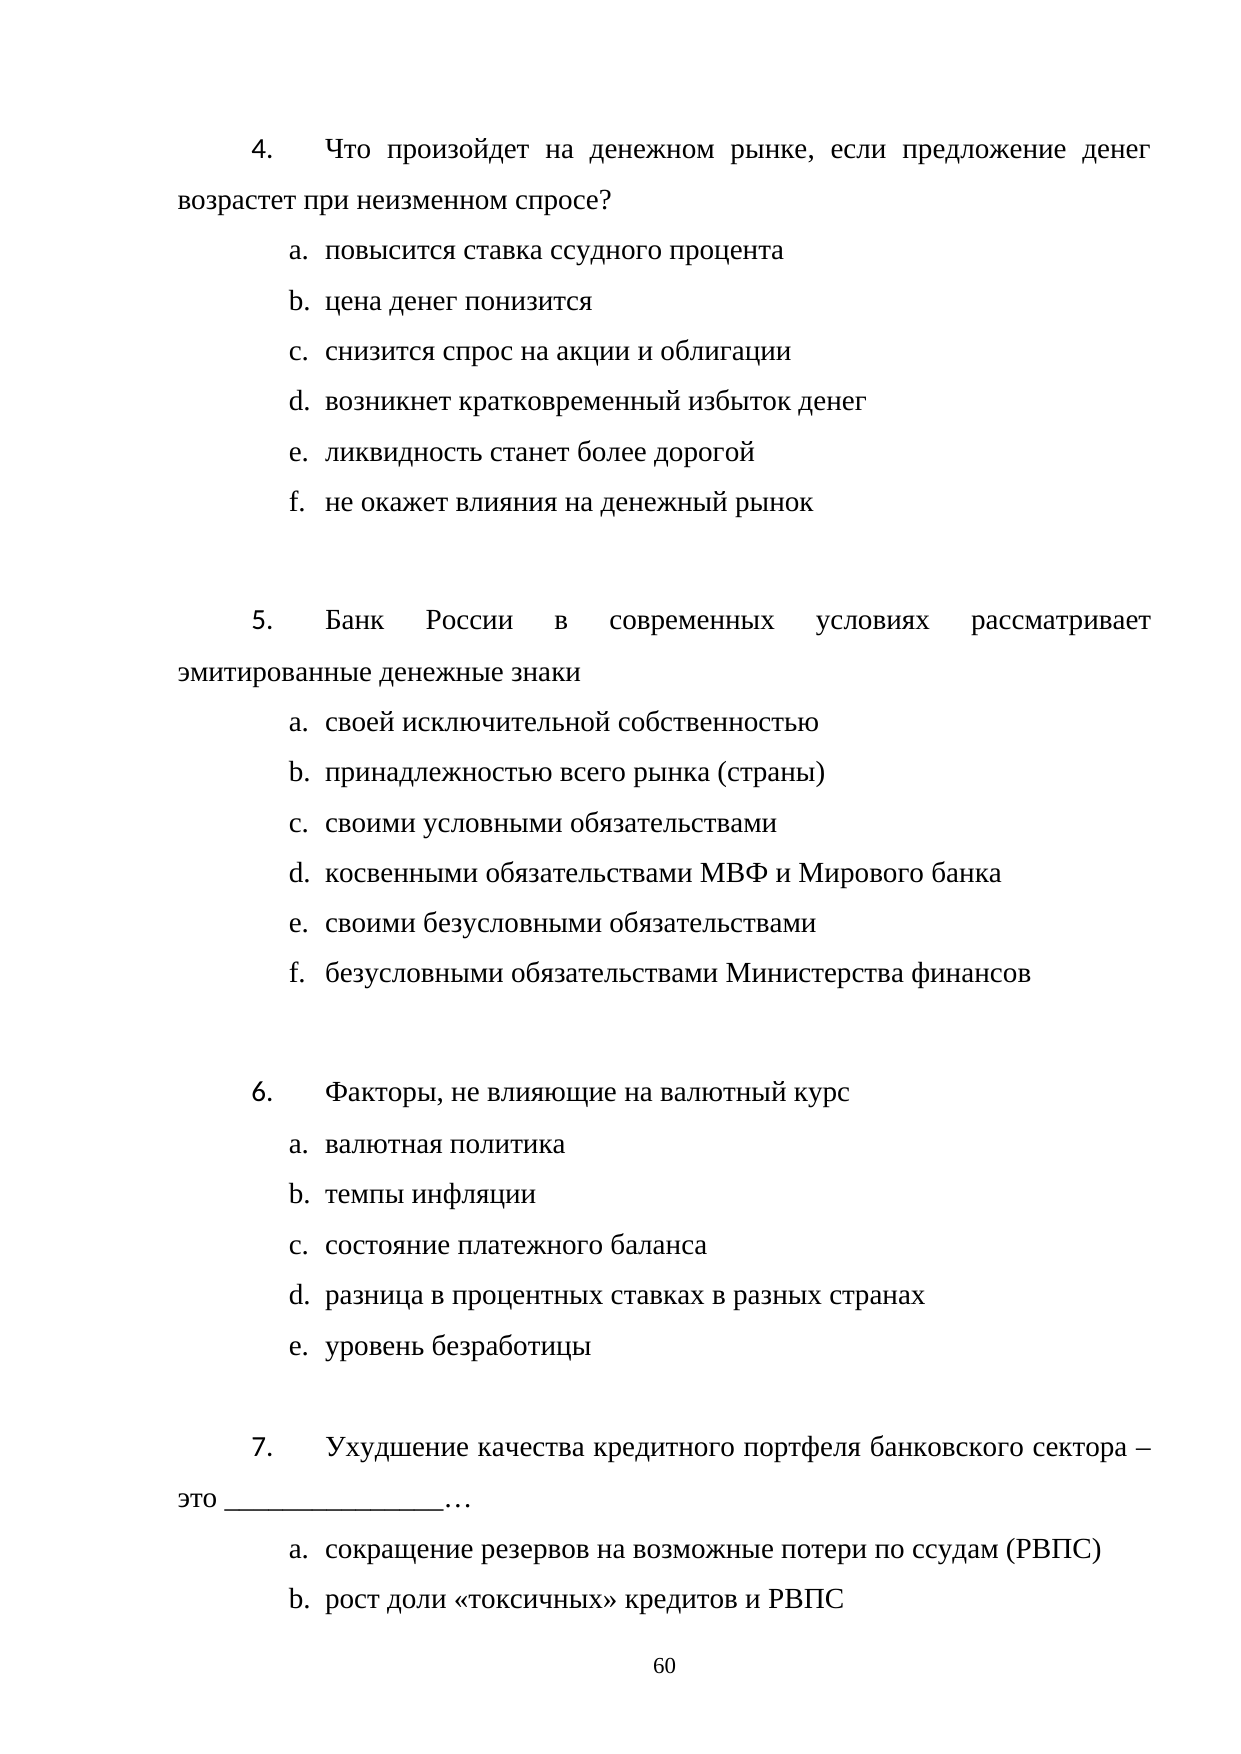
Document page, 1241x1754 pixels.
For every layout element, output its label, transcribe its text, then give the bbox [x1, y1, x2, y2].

list не окажет влияния на денежный рынок [215, 484, 1152, 518]
list валютная политика [215, 1126, 1152, 1160]
list уровень безработицы [215, 1328, 1152, 1361]
list Что произойдет на денежном рынке, если предложение денег возрастет при неизменном спросе? [177, 130, 1152, 216]
list Банк России в современных условиях рассматривает эмитированные денежные знаки [177, 601, 1152, 687]
list возникнет кратковременный избыток денег [215, 383, 1152, 417]
list безусловными обязательствами Министерства финансов [215, 956, 1152, 989]
list своими безусловными обязательствами [215, 905, 1152, 939]
list ликвидность станет более дорогой [215, 434, 1152, 467]
list цена денег понизится [215, 283, 1152, 316]
list принадлежностью всего рынка (страны) [215, 754, 1152, 788]
list повысится ставка ссудного процента [215, 232, 1152, 266]
list темпы инфляции [215, 1177, 1152, 1210]
list косвенными обязательствами МВФ и Мирового банка [215, 855, 1152, 888]
list рост доли «токсичных» кредитов и РВПС [215, 1581, 1152, 1615]
list разница в процентных ставках в разных странах [215, 1277, 1152, 1311]
list своей исключительной собственностью [215, 704, 1152, 738]
list своими условными обязательствами [215, 805, 1152, 838]
list Факторы, не влияющие на валютный курс [177, 1073, 1152, 1108]
list состояние платежного баланса [215, 1227, 1152, 1261]
list сокращение резервов на возможные потери по ссудам (РВПС) [215, 1531, 1152, 1564]
list снизится спрос на акции и облигации [215, 333, 1152, 367]
list Ухудшение качества кредитного портфеля банковского сектора – это _______________… [177, 1428, 1152, 1514]
